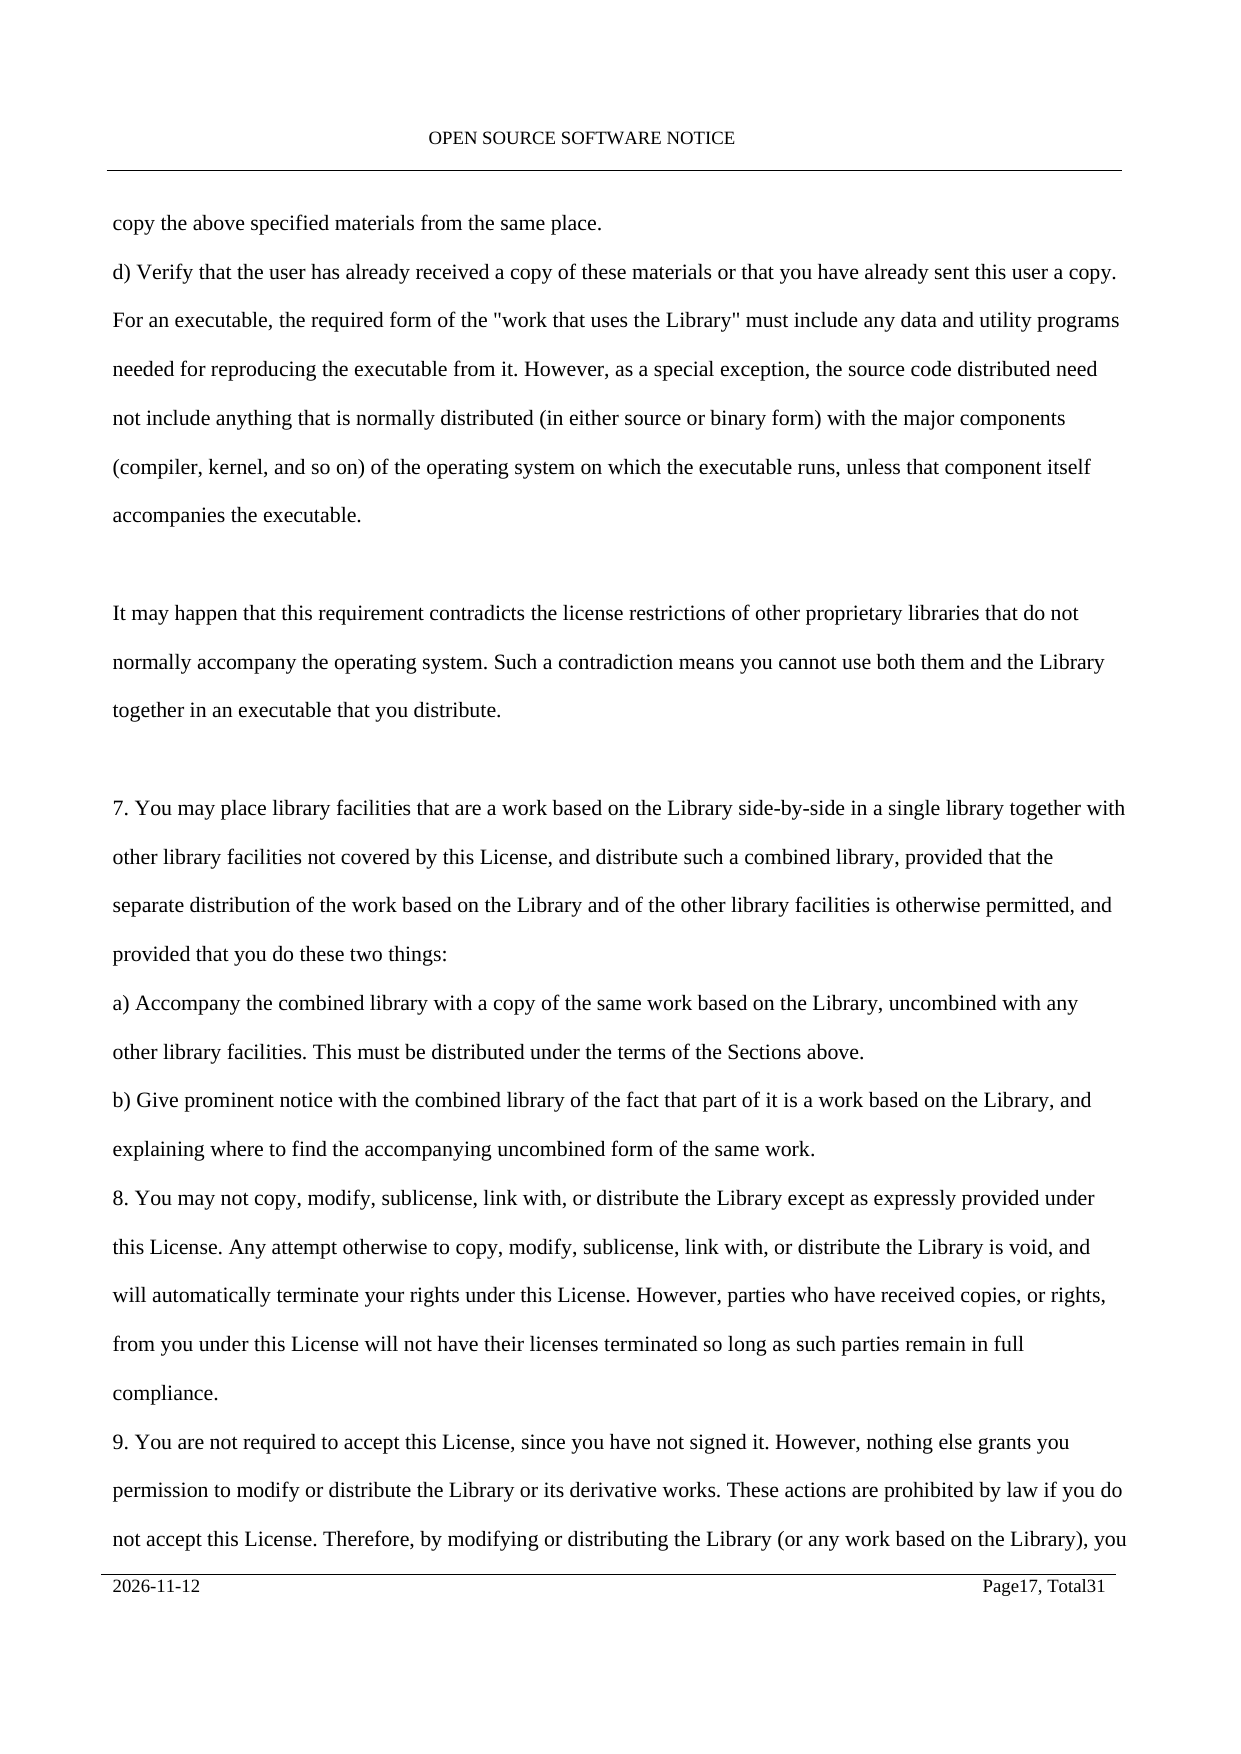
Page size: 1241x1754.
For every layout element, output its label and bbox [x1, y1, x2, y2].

text [112, 206, 1128, 1555]
